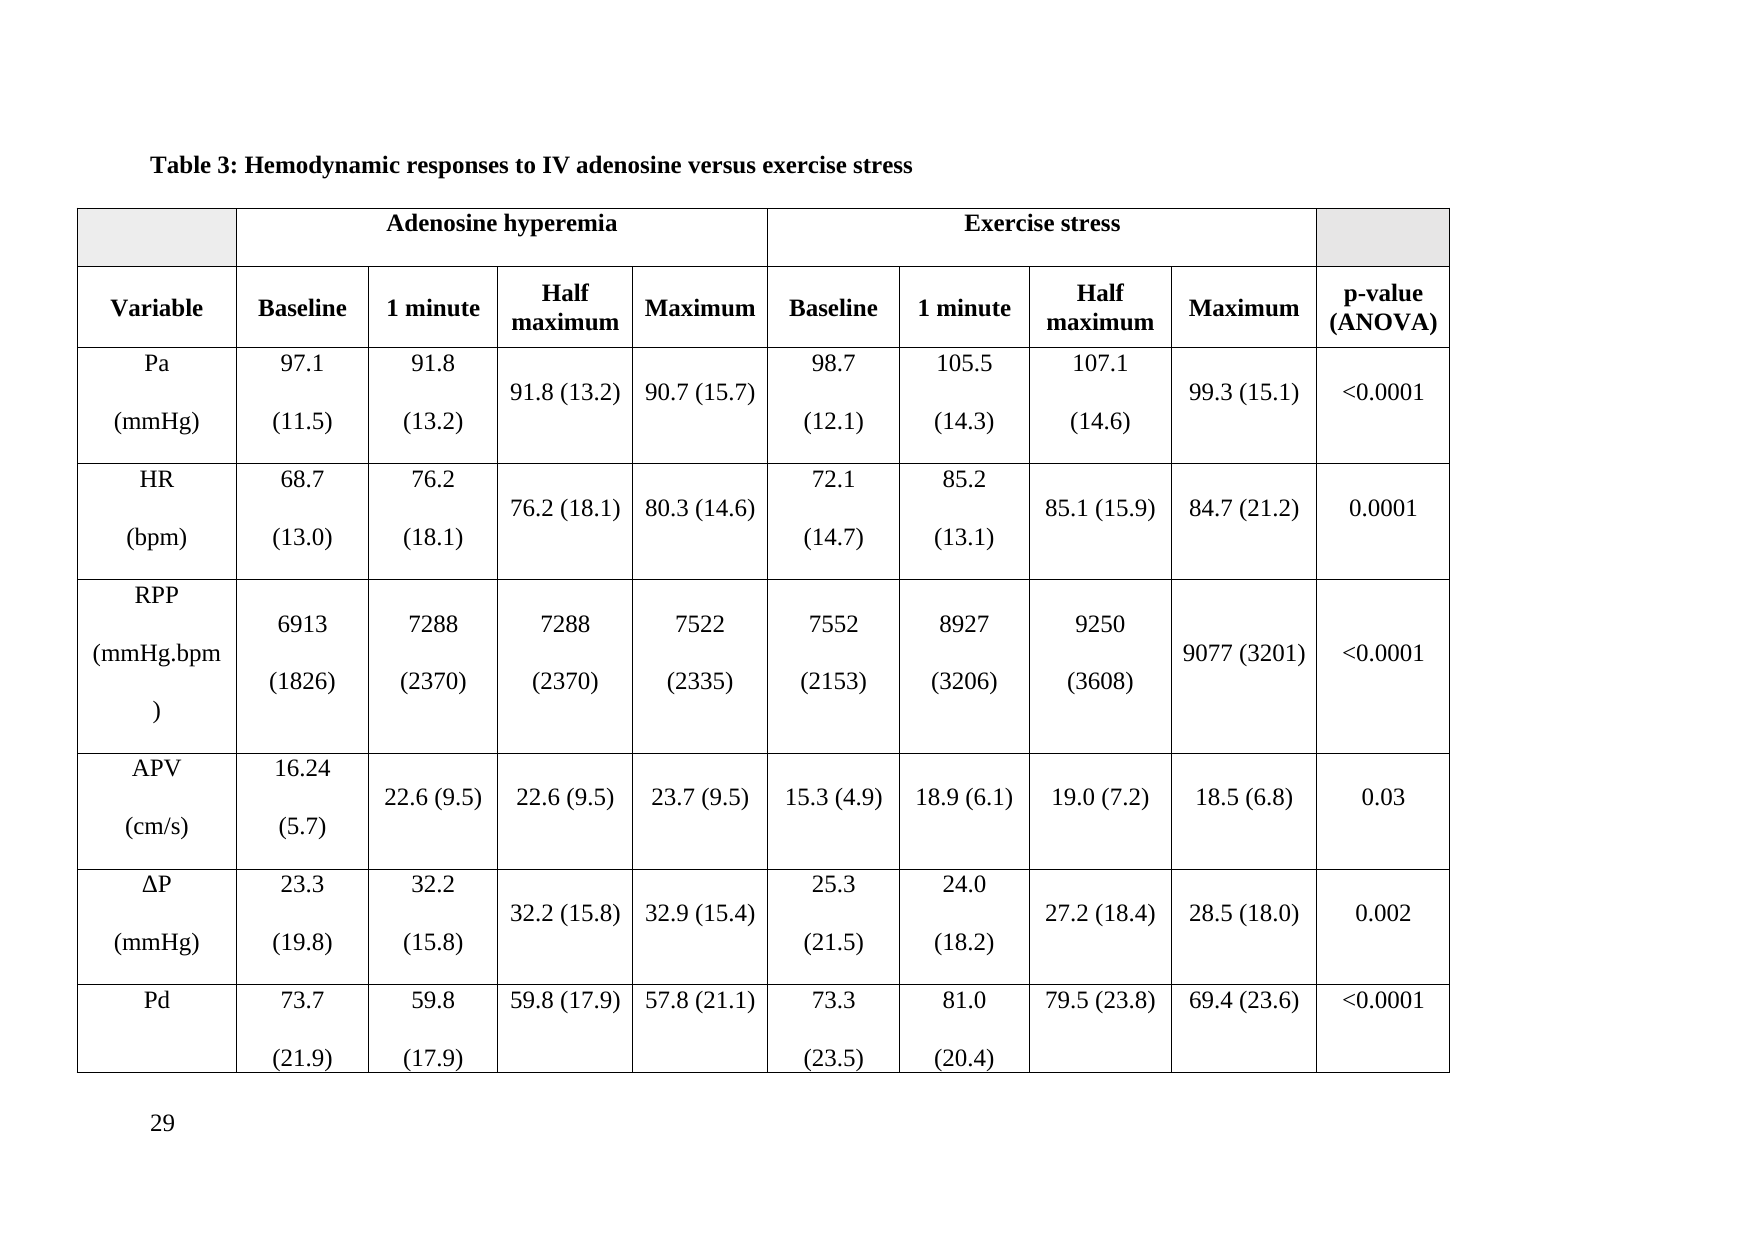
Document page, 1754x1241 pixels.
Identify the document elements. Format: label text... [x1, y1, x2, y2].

table_cell Pd (mmHg) [78, 985, 236, 1072]
table_cell 22.6 (9.5) [369, 754, 497, 868]
table_cell 24.0 (18.2) [900, 870, 1029, 984]
table_header [78, 209, 236, 266]
table_cell 18.9 (6.1) [900, 754, 1029, 868]
table_cell 85.2 (13.1) [900, 464, 1029, 579]
table_cell 8927 (3206) [900, 580, 1029, 752]
table_cell 22.6 (9.5) [498, 754, 632, 868]
table_cell 73.7 (21.9) [237, 985, 368, 1072]
table_cell 9250 (3608) [1030, 580, 1171, 752]
table_cell 81.0 (20.4) [900, 985, 1029, 1072]
table_cell 19.0 (7.2) [1030, 754, 1171, 868]
table_cell 99.3 (15.1) [1172, 348, 1316, 463]
table_cell 72.1 (14.7) [768, 464, 899, 579]
table_cell 76.2 (18.1) [498, 464, 632, 579]
table_cell 18.5 (6.8) [1172, 754, 1316, 868]
table_cell 6913 (1826) [237, 580, 368, 752]
table_cell 90.7 (15.7) [633, 348, 767, 463]
table_cell APV (cm/s) [78, 754, 236, 868]
table_cell 59.8 (17.9) [369, 985, 497, 1072]
text Table 3: Hemodynamic responses to IV adenosine versus exercise stress [150, 150, 1604, 179]
table_cell <0.0001 [1317, 348, 1449, 463]
table_cell 80.3 (14.6) [633, 464, 767, 579]
table_cell <0.0001 [1317, 985, 1449, 1072]
table_cell 23.7 (9.5) [633, 754, 767, 868]
table_cell Pa (mmHg) [78, 348, 236, 463]
table_cell HR (bpm) [78, 464, 236, 579]
table_cell 25.3 (21.5) [768, 870, 899, 984]
table_cell 59.8 (17.9) [498, 985, 632, 1072]
table_cell 23.3 (19.8) [237, 870, 368, 984]
table_cell ΔP (mmHg) [78, 870, 236, 984]
table_header Adenosine hyperemia [237, 209, 767, 266]
table_cell 85.1 (15.9) [1030, 464, 1171, 579]
table_cell 7522 (2335) [633, 580, 767, 752]
table_cell Baseline [237, 267, 368, 347]
table_cell Half maximum [1030, 267, 1171, 347]
table_cell 7552 (2153) [768, 580, 899, 752]
table_cell RPP (mmHg.bpm) [78, 580, 236, 752]
table_cell 68.7 (13.0) [237, 464, 368, 579]
table_cell 91.8 (13.2) [498, 348, 632, 463]
table_cell <0.0001 [1317, 580, 1449, 752]
table_cell Maximum [633, 267, 767, 347]
table_cell 107.1 (14.6) [1030, 348, 1171, 463]
table_cell 97.1 (11.5) [237, 348, 368, 463]
table_cell 27.2 (18.4) [1030, 870, 1171, 984]
table_cell 7288 (2370) [369, 580, 497, 752]
table_cell Variable [78, 267, 236, 347]
table_cell Baseline [768, 267, 899, 347]
table_cell 1 minute [369, 267, 497, 347]
table_cell 79.5 (23.8) [1030, 985, 1171, 1072]
table_header Exercise stress [768, 209, 1316, 266]
table_cell 0.002 [1317, 870, 1449, 984]
table_cell 76.2 (18.1) [369, 464, 497, 579]
table_cell 32.9 (15.4) [633, 870, 767, 984]
table_cell Maximum [1172, 267, 1316, 347]
table_cell 32.2 (15.8) [498, 870, 632, 984]
table_cell 15.3 (4.9) [768, 754, 899, 868]
table_cell 0.0001 [1317, 464, 1449, 579]
table_cell Half maximum [498, 267, 632, 347]
table_cell 84.7 (21.2) [1172, 464, 1316, 579]
table_cell p-value (ANOVA) [1317, 267, 1449, 347]
table_cell 69.4 (23.6) [1172, 985, 1316, 1072]
table_cell 73.3 (23.5) [768, 985, 899, 1072]
table_cell 32.2 (15.8) [369, 870, 497, 984]
table_cell 28.5 (18.0) [1172, 870, 1316, 984]
table_header [1317, 209, 1449, 266]
table_cell 105.5 (14.3) [900, 348, 1029, 463]
table_cell 91.8 (13.2) [369, 348, 497, 463]
table_cell 98.7 (12.1) [768, 348, 899, 463]
table_cell 7288 (2370) [498, 580, 632, 752]
table_cell 16.24 (5.7) [237, 754, 368, 868]
table_cell 1 minute [900, 267, 1029, 347]
table_cell 9077 (3201) [1172, 580, 1316, 752]
table_cell 0.03 [1317, 754, 1449, 868]
table_cell 57.8 (21.1) [633, 985, 767, 1072]
